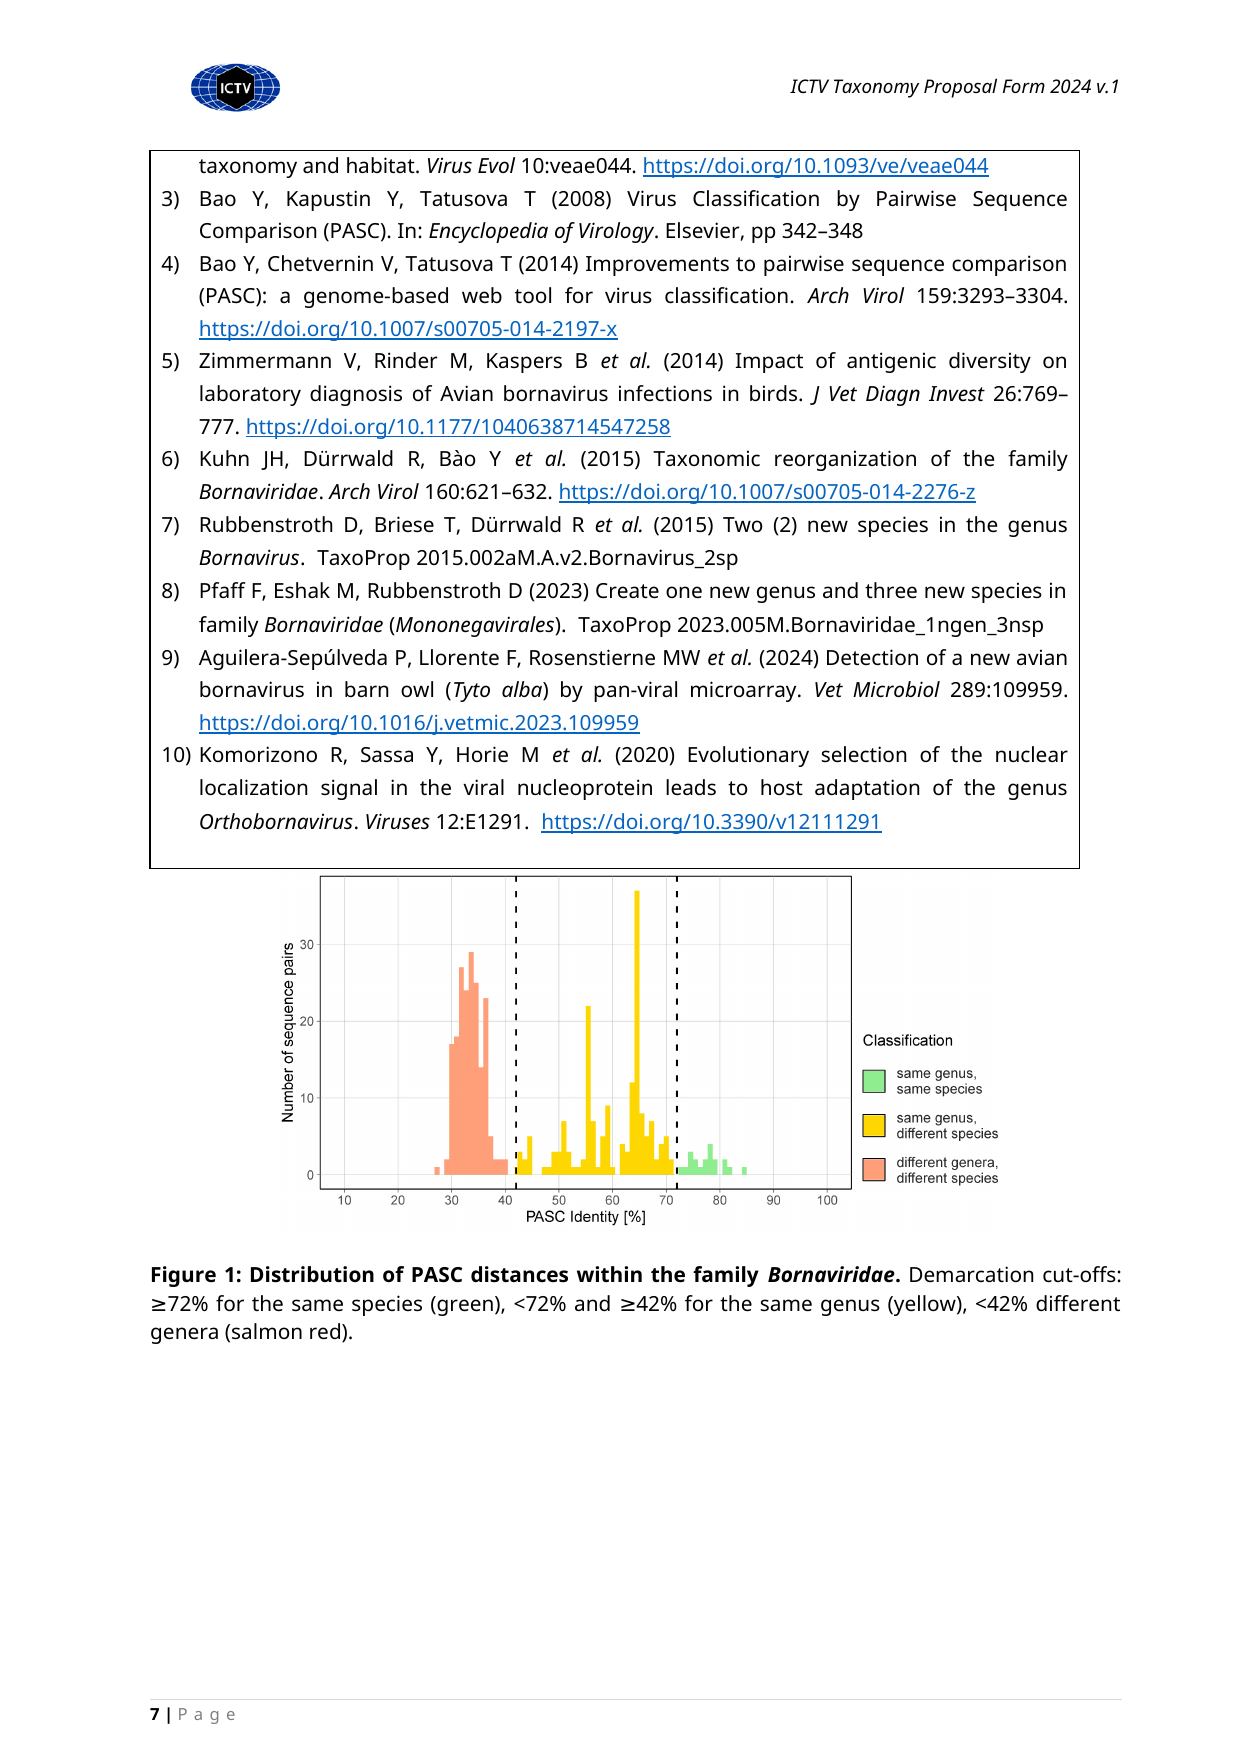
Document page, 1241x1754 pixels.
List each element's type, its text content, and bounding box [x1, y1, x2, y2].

picture [190, 56, 282, 113]
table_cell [151, 151, 1079, 868]
text Figure 1: Distribution of PASC distances within the family Bornaviridae. Demarcation cut-offs: ≥72% for the same species (green), <72% and ≥42% for the same genus (yellow), <42% different genera (salmon red). [150, 1261, 1122, 1346]
picture [274, 869, 999, 1233]
